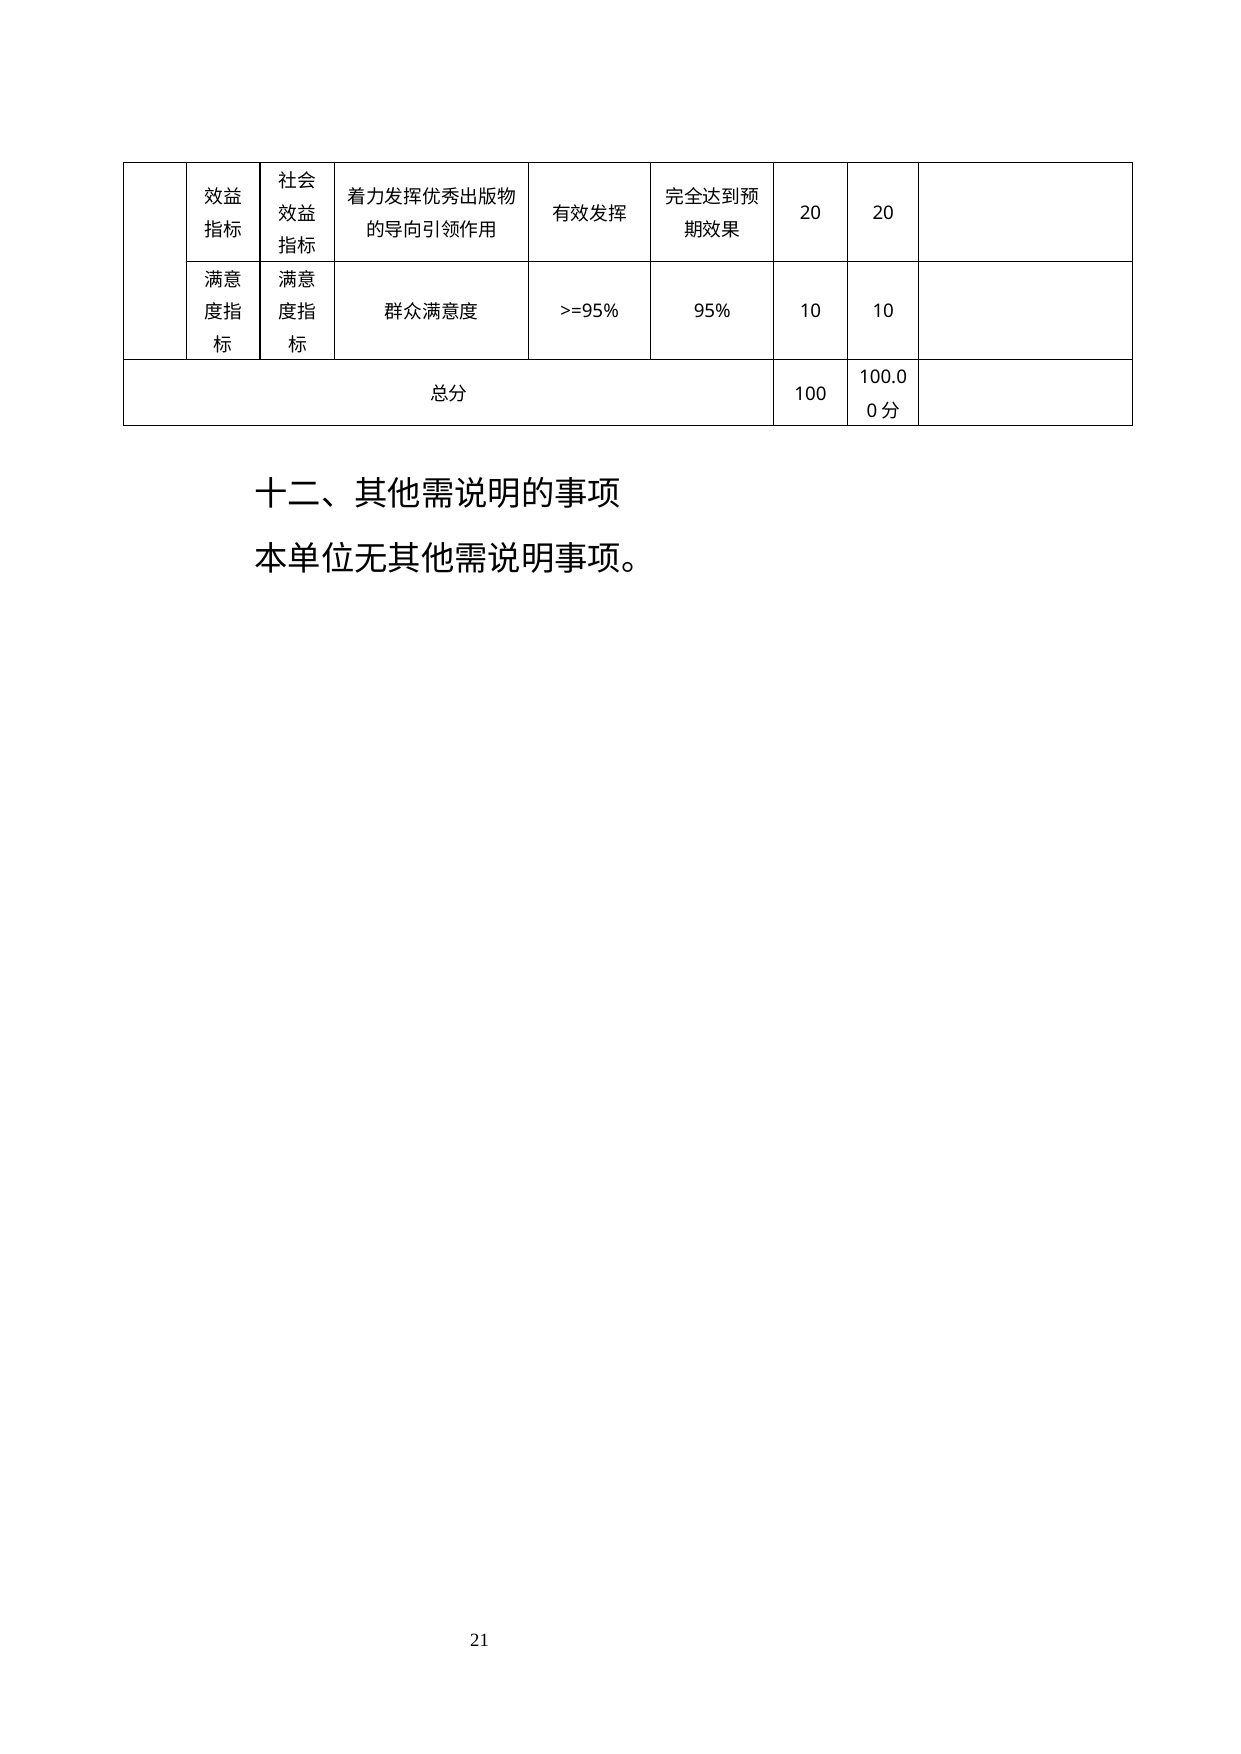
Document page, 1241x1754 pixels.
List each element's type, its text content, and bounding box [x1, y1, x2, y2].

table_cell 有效发挥 [529, 163, 650, 261]
table_cell 着力发挥优秀出版物的导向引领作用 [335, 163, 528, 261]
table_cell >=95% [529, 262, 650, 359]
table_cell 满意度指标 [187, 262, 259, 359]
table_cell [919, 360, 1132, 425]
table_cell 群众满意度 [335, 262, 528, 359]
table_cell 100.00分 [848, 360, 918, 425]
table_cell 效益指标 [187, 163, 259, 261]
text 十二、其他需说明的事项 [187, 459, 1053, 524]
table_cell 完全达到预期效果 [651, 163, 773, 261]
text 本单位无其他需说明事项。 [187, 524, 1053, 589]
table_cell [919, 262, 1132, 359]
table_cell 社会效益指标 [261, 163, 334, 261]
table_cell 总分 [124, 360, 773, 425]
table_cell 满意度指标 [261, 262, 334, 359]
table_cell 95% [651, 262, 773, 359]
table_cell [919, 163, 1132, 261]
table_cell 10 [774, 262, 847, 359]
table_cell 20 [774, 163, 847, 261]
table_cell 100 [774, 360, 847, 425]
table_cell 20 [848, 163, 918, 261]
table_cell 10 [848, 262, 918, 359]
